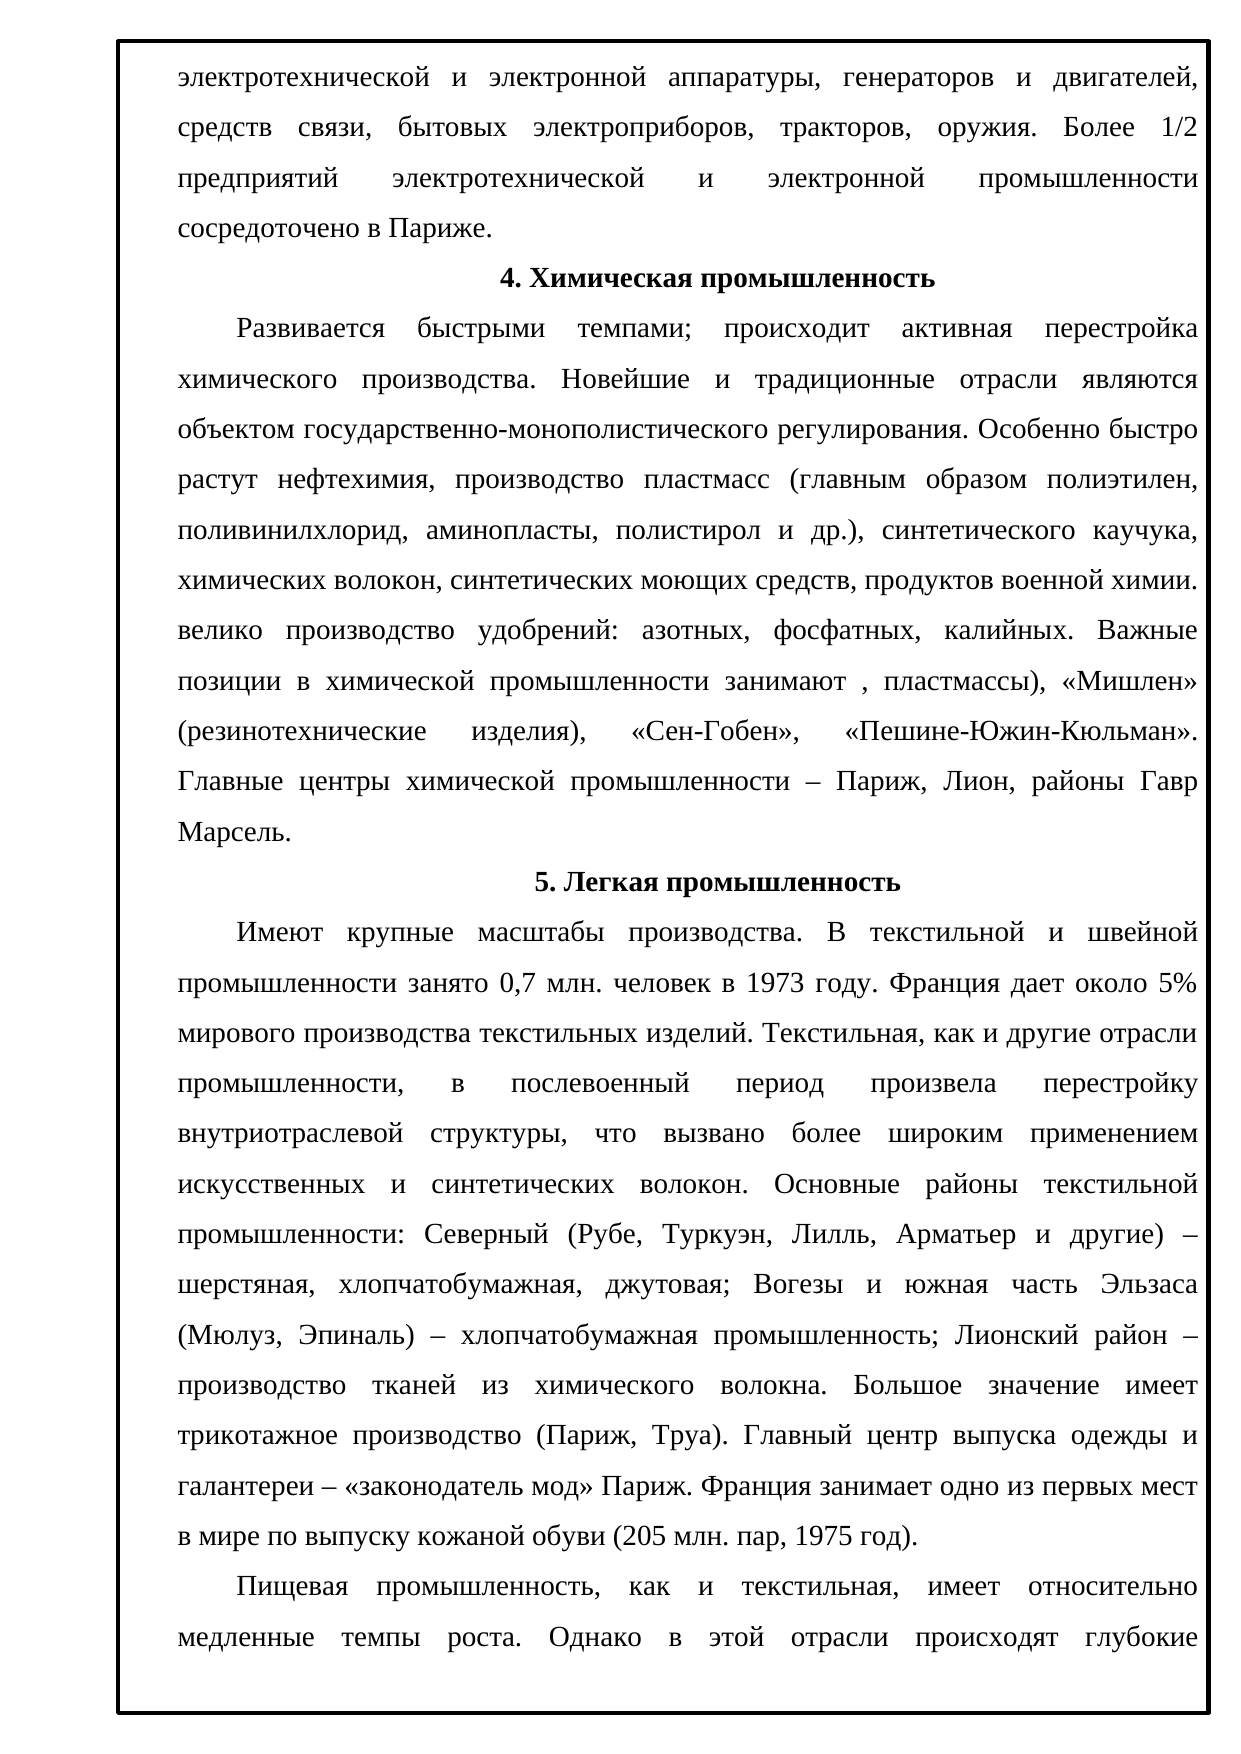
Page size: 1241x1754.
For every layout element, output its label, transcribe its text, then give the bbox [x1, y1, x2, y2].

subtitle 4. Химическая промышленность [177, 260, 1199, 294]
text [177, 1568, 1199, 1652]
text Имеют крупные масштабы производства. В текстильной и швейной промышленности занято 0,7 млн. человек в 1973 году. Франция дает около 5% мирового производства текстильных изделий. Текстильная, как и другие отрасли промышленности, в послевоенный период произвела перестройку внутриотраслевой структуры, что вызвано более широким применением искусственных и синтетических волокон. Основные районы текстильной промышленности: Северный (Рубе, Туркуэн, Лилль, Арматьер и другие) – шерстяная, хлопчатобумажная, джутовая; Вогезы и южная часть Эльзаса (Мюлуз, Эпиналь) – хлопчатобумажная промышленность; Лионский район – производство тканей из химического волокна. Большое значение имеет трикотажное производство (Париж, Труа). Главный центр выпуска одежды и галантереи – «законодатель мод» Париж. Франция занимает одно из первых мест в мире по выпуску кожаной обуви (205 млн. пар, 1975 год). [177, 914, 1199, 1552]
text электротехнической и электронной аппаратуры, генераторов и двигателей, средств связи, бытовых электроприборов, тракторов, оружия. Более 1/2 предприятий электротехнической и электронной промышленности сосредоточено в Париже. [177, 59, 1199, 243]
text Развивается быстрыми темпами; происходит активная перестройка химического производства. Новейшие и традиционные отрасли являются объектом государственно-монополистического регулирования. Особенно быстро растут нефтехимия, производство пластмасс (главным образом полиэтилен, поливинилхлорид, аминопласты, полистирол и др.), синтетического каучука, химических волокон, синтетических моющих средств, продуктов военной химии. велико производство удобрений: азотных, фосфатных, калийных. Важные позиции в химической промышленности занимают , пластмассы), «Мишлен» (резинотехнические изделия), «Сен-Гобен», «Пешине-Южин-Кюльман». Главные центры химической промышленности – Париж, Лион, районы Гавр Марсель. [177, 311, 1199, 847]
subtitle 5. Легкая промышленность [177, 864, 1199, 898]
